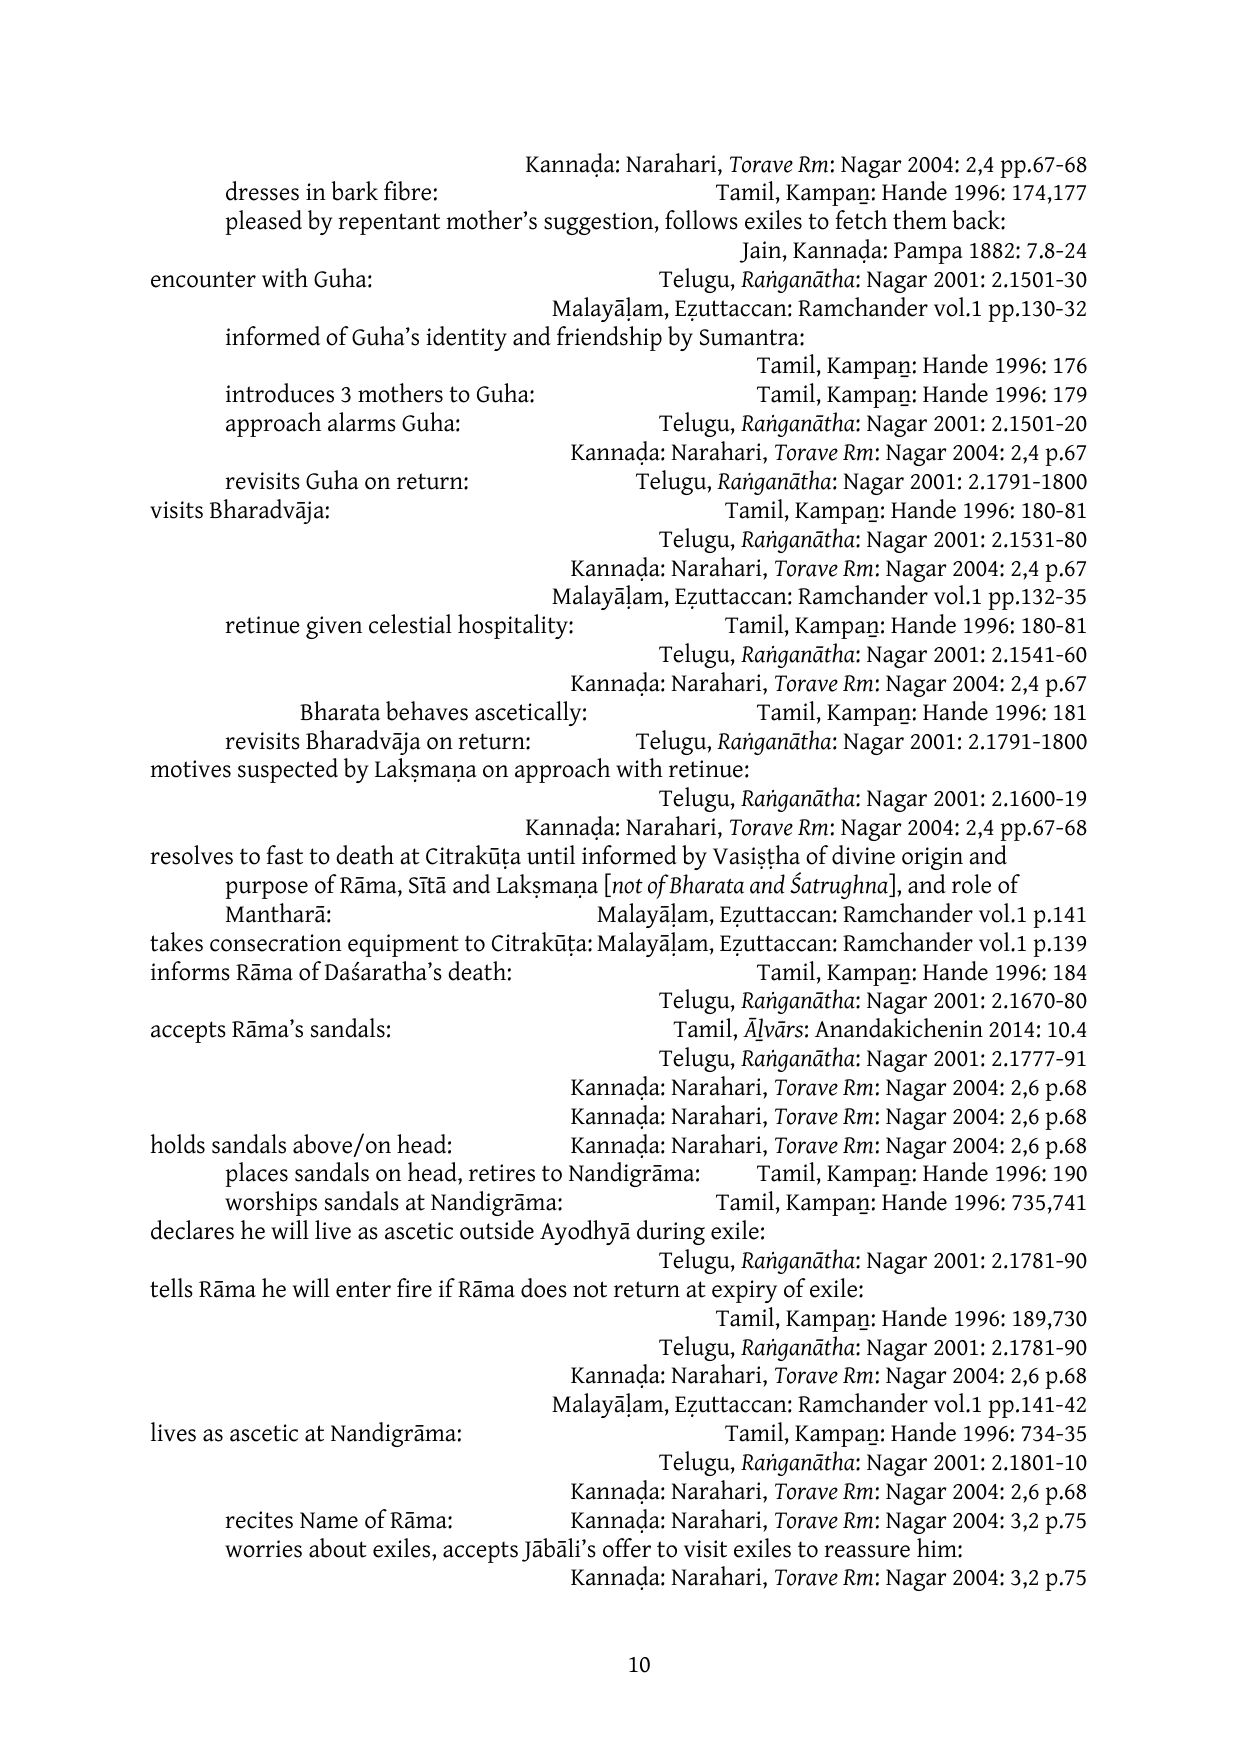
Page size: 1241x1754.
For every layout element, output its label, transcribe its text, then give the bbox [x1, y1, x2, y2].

text Malayāḷam, Eẓuttaccan: Ramchander vol.1 pp.130-32 [150, 294, 1090, 323]
text holds sandals above/on head: Kannaḍa: Narahari, Torave Rm: Nagar 2004: 2,6 p.68 [150, 1131, 1090, 1160]
text pleased by repentant mother’s suggestion, follows exiles to fetch them back: [150, 208, 1090, 237]
text Telugu, Raṅganātha: Nagar 2001: 2.1781-90 [150, 1246, 1090, 1275]
text Kannaḍa: Narahari, Torave Rm: Nagar 2004: 2,4 p.67 [150, 438, 1090, 467]
text informed of Guha’s identity and friendship by Sumantra: Tamil, Kampaṉ: Hande 1996: 176 [150, 323, 1090, 381]
text Kannaḍa: Narahari, Torave Rm: Nagar 2004: 2,6 p.68 [150, 1477, 1090, 1506]
text revisits Bharadvāja on return: Telugu, Raṅganātha: Nagar 2001: 2.1791-1800 [150, 727, 1090, 756]
text tells Rāma he will enter fire if Rāma does not return at expiry of exile: [150, 1275, 1090, 1304]
text retinue given celestial hospitality: Tamil, Kampaṉ: Hande 1996: 180-81 Telugu, Raṅganātha: Nagar 2001: 2.1541-60 [150, 612, 1090, 669]
text Kannaḍa: Narahari, Torave Rm: Nagar 2004: 2,4 p.67 [150, 554, 1090, 583]
text Kannaḍa: Narahari, Torave Rm: Nagar 2004: 2,6 p.68 [150, 1362, 1090, 1391]
text informs Rāma of Daśaratha’s death: Tamil, Kampaṉ: Hande 1996: 184 [150, 958, 1090, 987]
text takes consecration equipment to Citrakūṭa: Malayāḷam, Eẓuttaccan: Ramchander vol.1 p.139 [150, 929, 1090, 958]
text encounter with Guha: Telugu, Raṅganātha: Nagar 2001: 2.1501-30 [150, 265, 1090, 294]
text worries about exiles, accepts Jābāli’s offer to visit exiles to reassure him: Kannaḍa: Narahari, Torave Rm: Nagar 2004: 3,2 p.75 [150, 1535, 1090, 1593]
text accepts Rāma’s sandals: Tamil, Āḻvārs: Anandakichenin 2014: 10.4 Telugu, Raṅganātha: Nagar 2001: 2.1777-91 [150, 1016, 1090, 1073]
text Kannaḍa: Narahari, Torave Rm: Nagar 2004: 2,6 p.68 [150, 1102, 1090, 1131]
text worships sandals at Nandigrāma: Tamil, Kampaṉ: Hande 1996: 735,741 [150, 1189, 1090, 1218]
text revisits Guha on return: Telugu, Raṅganātha: Nagar 2001: 2.1791-1800 [150, 467, 1090, 496]
text Telugu, Raṅganātha: Nagar 2001: 2.1600-19 [150, 785, 1090, 814]
text Jain, Kannaḍa: Pampa 1882: 7.8-24 [150, 237, 1090, 265]
text Kannaḍa: Narahari, Torave Rm: Nagar 2004: 2,4 pp.67-68 dresses in bark fibre: Tamil, Kampaṉ: Hande 1996: 174,177 [150, 150, 1090, 208]
text motives suspected by Lakṣmaṇa on approach with retinue: [150, 756, 1090, 785]
text Kannaḍa: Narahari, Torave Rm: Nagar 2004: 2,4 p.67 [150, 669, 1090, 698]
text Kannaḍa: Narahari, Torave Rm: Nagar 2004: 2,6 p.68 [150, 1073, 1090, 1102]
text declares he will live as ascetic outside Ayodhyā during exile: [150, 1218, 1090, 1246]
text Kannaḍa: Narahari, Torave Rm: Nagar 2004: 2,4 pp.67-68 [150, 814, 1090, 842]
text Telugu, Raṅganātha: Nagar 2001: 2.1670-80 [150, 987, 1090, 1016]
text Malayāḷam, Eẓuttaccan: Ramchander vol.1 pp.132-35 [150, 583, 1090, 612]
text visits Bharadvāja: Tamil, Kampaṉ: Hande 1996: 180-81 Telugu, Raṅganātha: Nagar 2001: 2.1531-80 [150, 496, 1090, 554]
text lives as ascetic at Nandigrāma: Tamil, Kampaṉ: Hande 1996: 734-35 Telugu, Raṅganātha: Nagar 2001: 2.1801-10 [150, 1419, 1090, 1477]
text Bharata behaves ascetically: Tamil, Kampaṉ: Hande 1996: 181 [150, 698, 1090, 727]
text places sandals on head, retires to Nandigrāma: Tamil, Kampaṉ: Hande 1996: 190 [150, 1160, 1090, 1189]
text recites Name of Rāma: Kannaḍa: Narahari, Torave Rm: Nagar 2004: 3,2 p.75 [150, 1506, 1090, 1535]
text resolves to fast to death at Citrakūṭa until informed by Vasiṣṭha of divine origin and purpose of Rāma, Sītā and Lakṣmaṇa [not of Bharata and Śatrughna], and role of Mantharā: Malayāḷam, Eẓuttaccan: Ramchander vol.1 p.141 [150, 842, 1090, 929]
text Malayāḷam, Eẓuttaccan: Ramchander vol.1 pp.141-42 [150, 1391, 1090, 1419]
text Tamil, Kampaṉ: Hande 1996: 189,730 Telugu, Raṅganātha: Nagar 2001: 2.1781-90 [150, 1304, 1090, 1362]
text introduces 3 mothers to Guha: Tamil, Kampaṉ: Hande 1996: 179 [150, 381, 1090, 410]
text approach alarms Guha: Telugu, Raṅganātha: Nagar 2001: 2.1501-20 [150, 410, 1090, 438]
